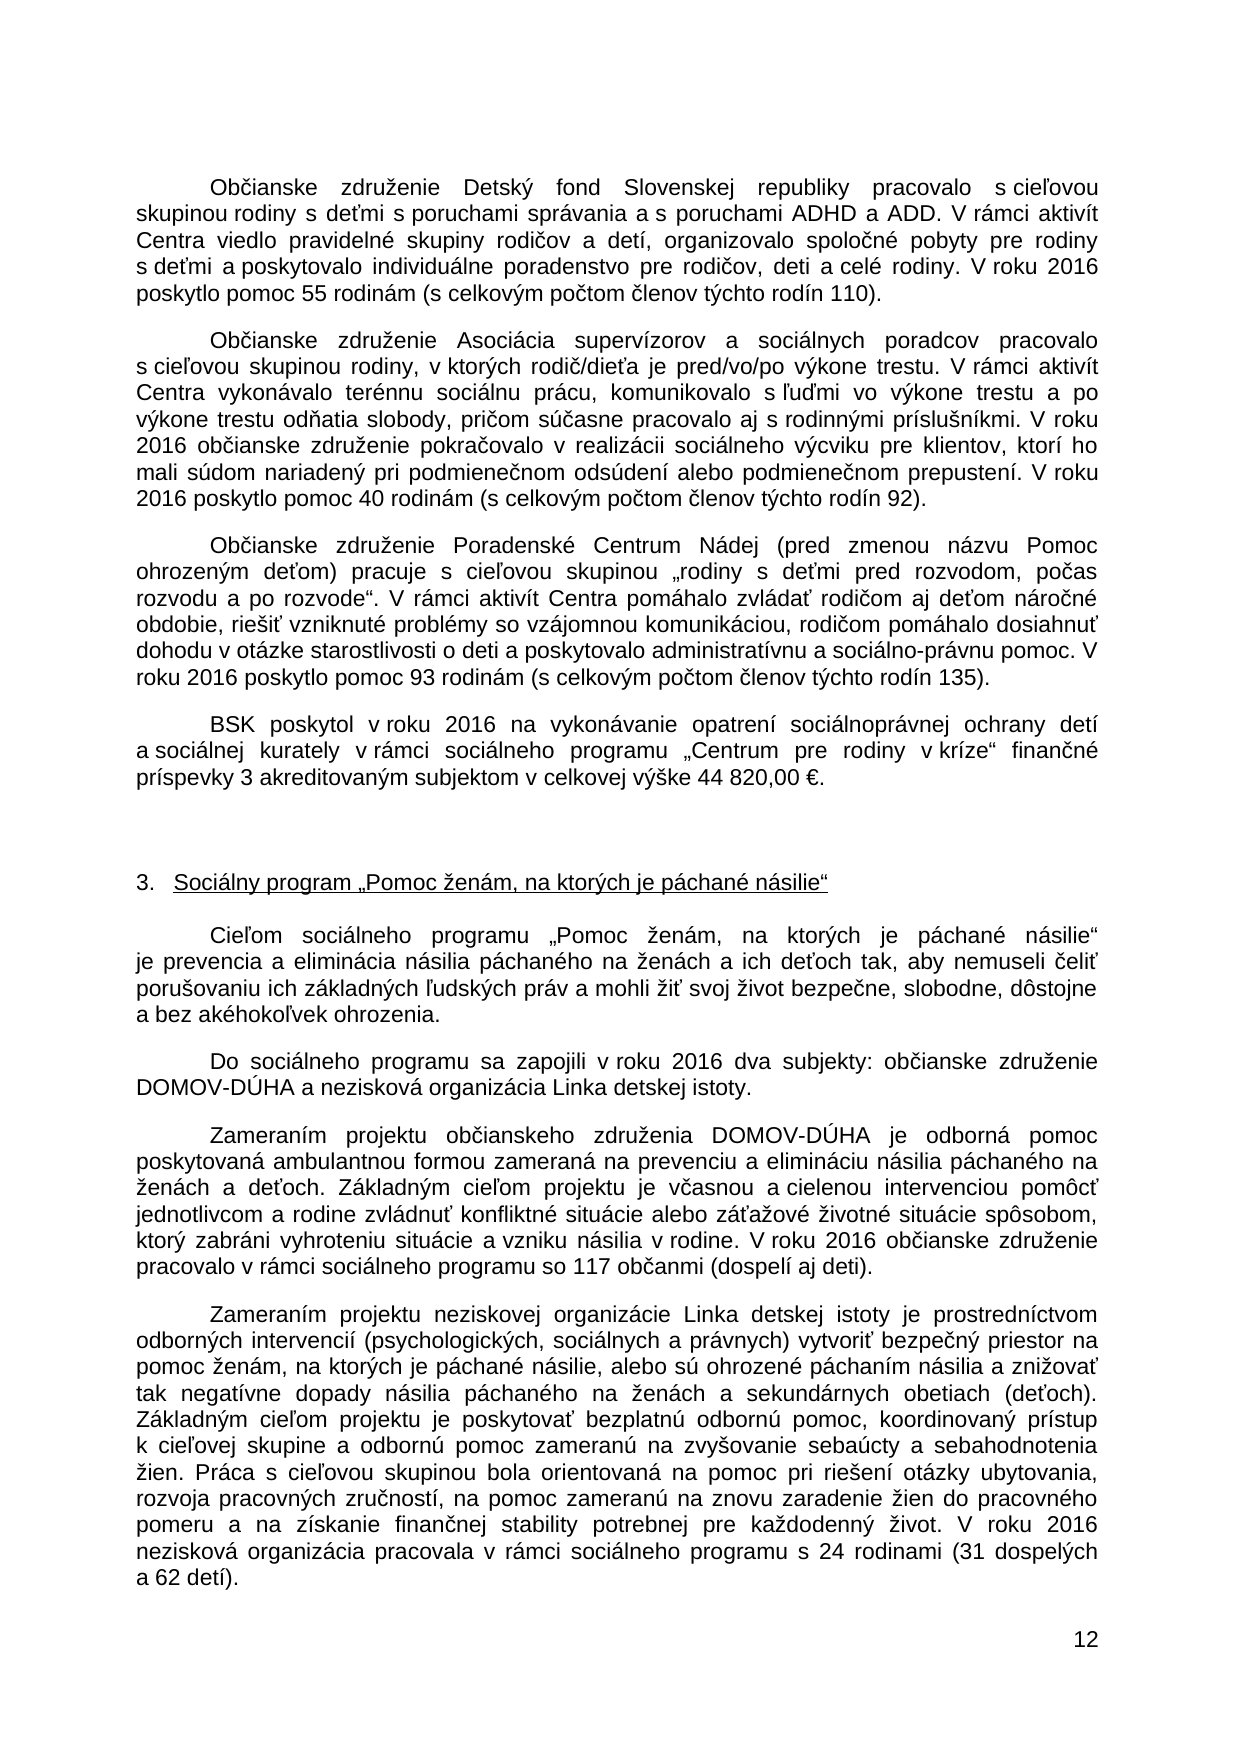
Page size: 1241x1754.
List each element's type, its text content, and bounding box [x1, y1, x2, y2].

text Cieľom sociálneho programu „Pomoc ženám, na ktorých je páchané násilie“ je prevencia a eliminácia násilia páchaného na ženách a ich deťoch tak, aby nemuseli čeliť porušovaniu ich základných ľudských práv a mohli žiť svoj život bezpečne, slobodne, dôstojne a bez akéhokoľvek ohrozenia. [136, 922, 1098, 1027]
list Sociálny program „Pomoc ženám, na ktorých je páchané násilie“ [136, 869, 1098, 895]
text Do sociálneho programu sa zapojili v roku 2016 dva subjekty: občianske združenie DOMOV-DÚHA a nezisková organizácia Linka detskej istoty. [136, 1048, 1098, 1101]
text BSK poskytol v roku 2016 na vykonávanie opatrení sociálnoprávnej ochrany detí a sociálnej kurately v rámci sociálneho programu „Centrum pre rodiny v kríze“ finančné príspevky 3 akreditovaným subjektom v celkovej výške 44 820,00 €. [136, 711, 1098, 790]
text Zameraním projektu neziskovej organizácie Linka detskej istoty je prostredníctvom odborných intervencií (psychologických, sociálnych a právnych) vytvoriť bezpečný priestor na pomoc ženám, na ktorých je páchané násilie, alebo sú ohrozené páchaním násilia a znižovať tak negatívne dopady násilia páchaného na ženách a sekundárnych obetiach (deťoch). Základným cieľom projektu je poskytovať bezplatnú odbornú pomoc, koordinovaný prístup k cieľovej skupine a odbornú pomoc zameranú na zvyšovanie sebaúcty a sebahodnotenia žien. Práca s cieľovou skupinou bola orientovaná na pomoc pri riešení otázky ubytovania, rozvoja pracovných zručností, na pomoc zameranú na znovu zaradenie žien do pracovného pomeru a na získanie finančnej stability potrebnej pre každodenný život. V roku 2016 nezisková organizácia pracovala v rámci sociálneho programu s 24 rodinami (31 dospelých a 62 detí). [136, 1301, 1098, 1590]
text Občianske združenie Detský fond Slovenskej republiky pracovalo s cieľovou skupinou rodiny s deťmi s poruchami správania a s poruchami ADHD a ADD. V rámci aktivít Centra viedlo pravidelné skupiny rodičov a detí, organizovalo spoločné pobyty pre rodiny s deťmi a poskytovalo individuálne poradenstvo pre rodičov, deti a celé rodiny. V roku 2016 poskytlo pomoc 55 rodinám (s celkovým počtom členov týchto rodín 110). [136, 174, 1098, 306]
text Občianske združenie Asociácia supervízorov a sociálnych poradcov pracovalo s cieľovou skupinou rodiny, v ktorých rodič/dieťa je pred/vo/po výkone trestu. V rámci aktivít Centra vykonávalo terénnu sociálnu prácu, komunikovalo s ľuďmi vo výkone trestu a po výkone trestu odňatia slobody, pričom súčasne pracovalo aj s rodinnými príslušníkmi. V roku 2016 občianske združenie pokračovalo v realizácii sociálneho výcviku pre klientov, ktorí ho mali súdom nariadený pri podmienečnom odsúdení alebo podmienečnom prepustení. V roku 2016 poskytlo pomoc 40 rodinám (s celkovým počtom členov týchto rodín 92). [136, 327, 1098, 511]
text Občianske združenie Poradenské Centrum Nádej (pred zmenou názvu Pomoc ohrozeným deťom) pracuje s cieľovou skupinou „rodiny s deťmi pred rozvodom, počas rozvodu a po rozvode“. V rámci aktivít Centra pomáhalo zvládať rodičom aj deťom náročné obdobie, riešiť vzniknuté problémy so vzájomnou komunikáciou, rodičom pomáhalo dosiahnuť dohodu v otázke starostlivosti o deti a poskytovalo administratívnu a sociálno-právnu pomoc. V roku 2016 poskytlo pomoc 93 rodinám (s celkovým počtom členov týchto rodín 135). [136, 532, 1098, 690]
text Zameraním projektu občianskeho združenia DOMOV-DÚHA je odborná pomoc poskytovaná ambulantnou formou zameraná na prevenciu a elimináciu násilia páchaného na ženách a deťoch. Základným cieľom projektu je včasnou a cielenou intervenciou pomôcť jednotlivcom a rodine zvládnuť konfliktné situácie alebo záťažové životné situácie spôsobom, ktorý zabráni vyhroteniu situácie a vzniku násilia v rodine. V roku 2016 občianske združenie pracovalo v rámci sociálneho programu so 117 občanmi (dospelí aj deti). [136, 1122, 1098, 1280]
